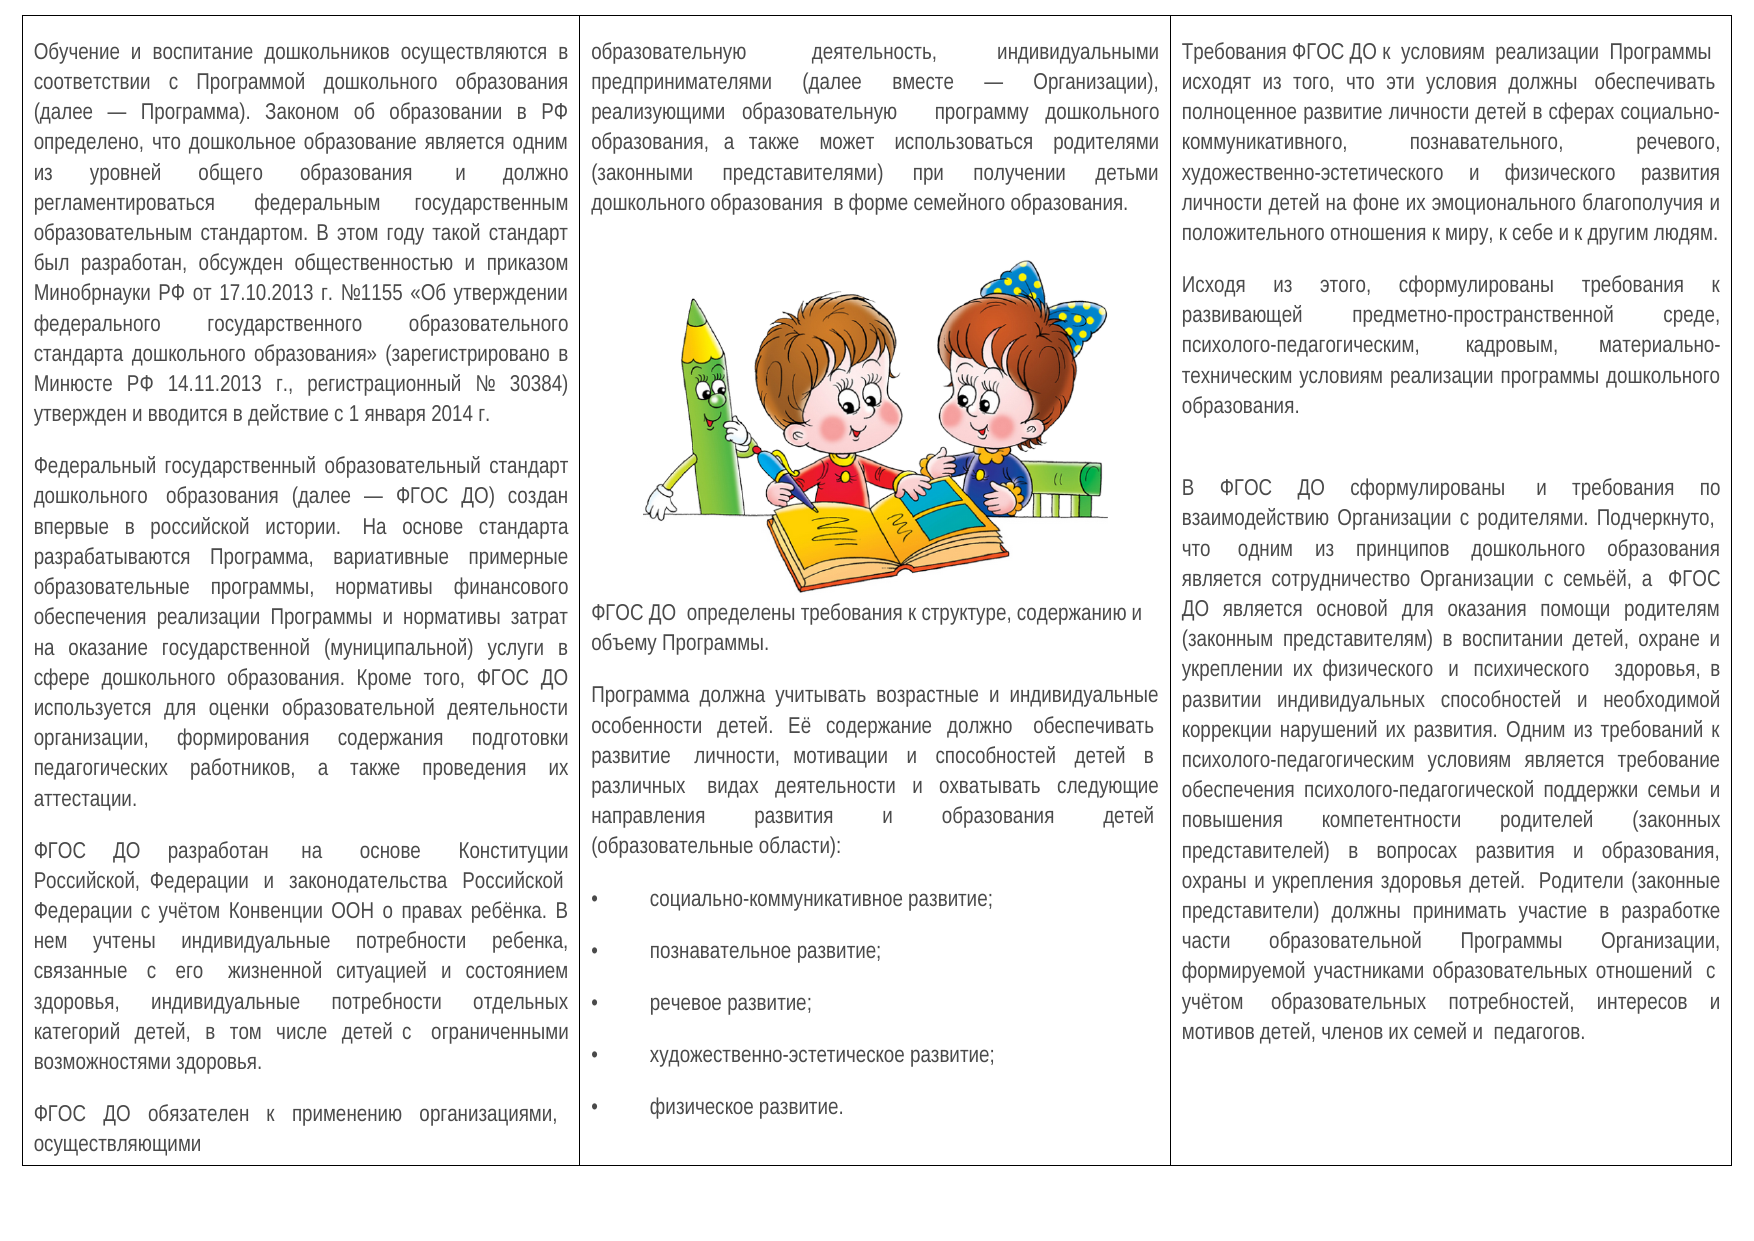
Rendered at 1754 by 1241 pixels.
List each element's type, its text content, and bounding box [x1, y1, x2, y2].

table_cell Требования ФГОС ДО к условиям реализации Программы исходят из того, что эти условия должны обеспечивать полноценное развитие личности детей в сферах социально-коммуникативного, познавательного, речевого, художественно-эстетического и физического развития личности детей на фоне их эмоционального благополучия и положительного отношения к миру, к себе и к другим людям. Исходя из этого, сформулированы требования к развивающей предметно-пространственной среде, психолого-педагогическим, кадровым, материально-техническим условиям реализации программы дошкольного образования. В ФГОС ДО сформулированы и требования по взаимодействию Организации с родителями. Подчеркнуто, что одним из принципов дошкольного образования является сотрудничество Организации с семьёй, а ФГОС ДО является основой для оказания помощи родителям (законным представителям) в воспитании детей, охране и укреплении их физического и психического здоровья, в развитии индивидуальных способностей и необходимой коррекции нарушений их развития. Одним из требований к психолого-педагогическим условиям является требование обеспечения психолого-педагогической поддержки семьи и повышения компетентности родителей (законных представителей) в вопросах развития и образования, охраны и укрепления здоровья детей. Родители (законные представители) должны принимать участие в разработке части образовательной Программы Организации, формируемой участниками образовательных отношений с учётом образовательных потребностей, интересов и мотивов детей, членов их семей и педагогов. [1171, 16, 1731, 1165]
table_cell образовательную деятельность, индивидуальными предпринимателями (далее вместе — Организации), реализующими образовательную программу дошкольного образования, а также может использоваться родителями (законными представителями) при получении детьми дошкольного образования в форме семейного образования. ФГОС ДО определены требования к структуре, содержанию и объему Программы. Программа должна учитывать возрастные и индивидуальные особенности детей. Её содержание должно обеспечивать развитие личности, мотивации и способностей детей в различных видах деятельности и охватывать следующие направления развития и образования детей (образовательные области): • социально-коммуникативное развитие; • познавательное развитие; • речевое развитие; • художественно-эстетическое развитие; • физическое развитие. [580, 16, 1170, 1165]
picture [643, 251, 1108, 595]
table_cell Обучение и воспитание дошкольников осуществляются в соответствии с Программой дошкольного образования (далее — Программа). Законом об образовании в РФ определено, что дошкольное образование является одним из уровней общего образования и должно регламентироваться федеральным государственным образовательным стандартом. В этом году такой стандарт был разработан, обсужден общественностью и приказом Минобрнауки РФ от 17.10.2013 г. №1155 «Об утверждении федерального государственного образовательного стандарта дошкольного образования» (зарегистрировано в Минюсте РФ 14.11.2013 г., регистрационный № 30384) утвержден и вводится в действие с 1 января . Федеральный государственный образовательный стандарт дошкольного образования (далее — ФГОС ДО) создан впервые в российской истории. На основе стандарта разрабатываются Программа, вариативные примерные образовательные программы, нормативы финансового обеспечения реализации Программы и нормативы затрат на оказание государственной (муниципальной) услуги в сфере дошкольного образования. Кроме того, ФГОС ДО используется для оценки образовательной деятельности организации, формирования содержания подготовки педагогических работников, а также проведения их аттестации. ФГОС ДО разработан на основе Конституции Российской, Федерации и законодательства Российской Федерации с учётом Конвенции ООН о правах ребёнка. В нем учтены индивидуальные потребности ребенка, связанные с его жизненной ситуацией и состоянием здоровья, индивидуальные потребности отдельных категорий детей, в том числе детей с ограниченными возможностями здоровья. ФГОС ДО обязателен к применению организациями, осуществляющими [23, 16, 579, 1165]
